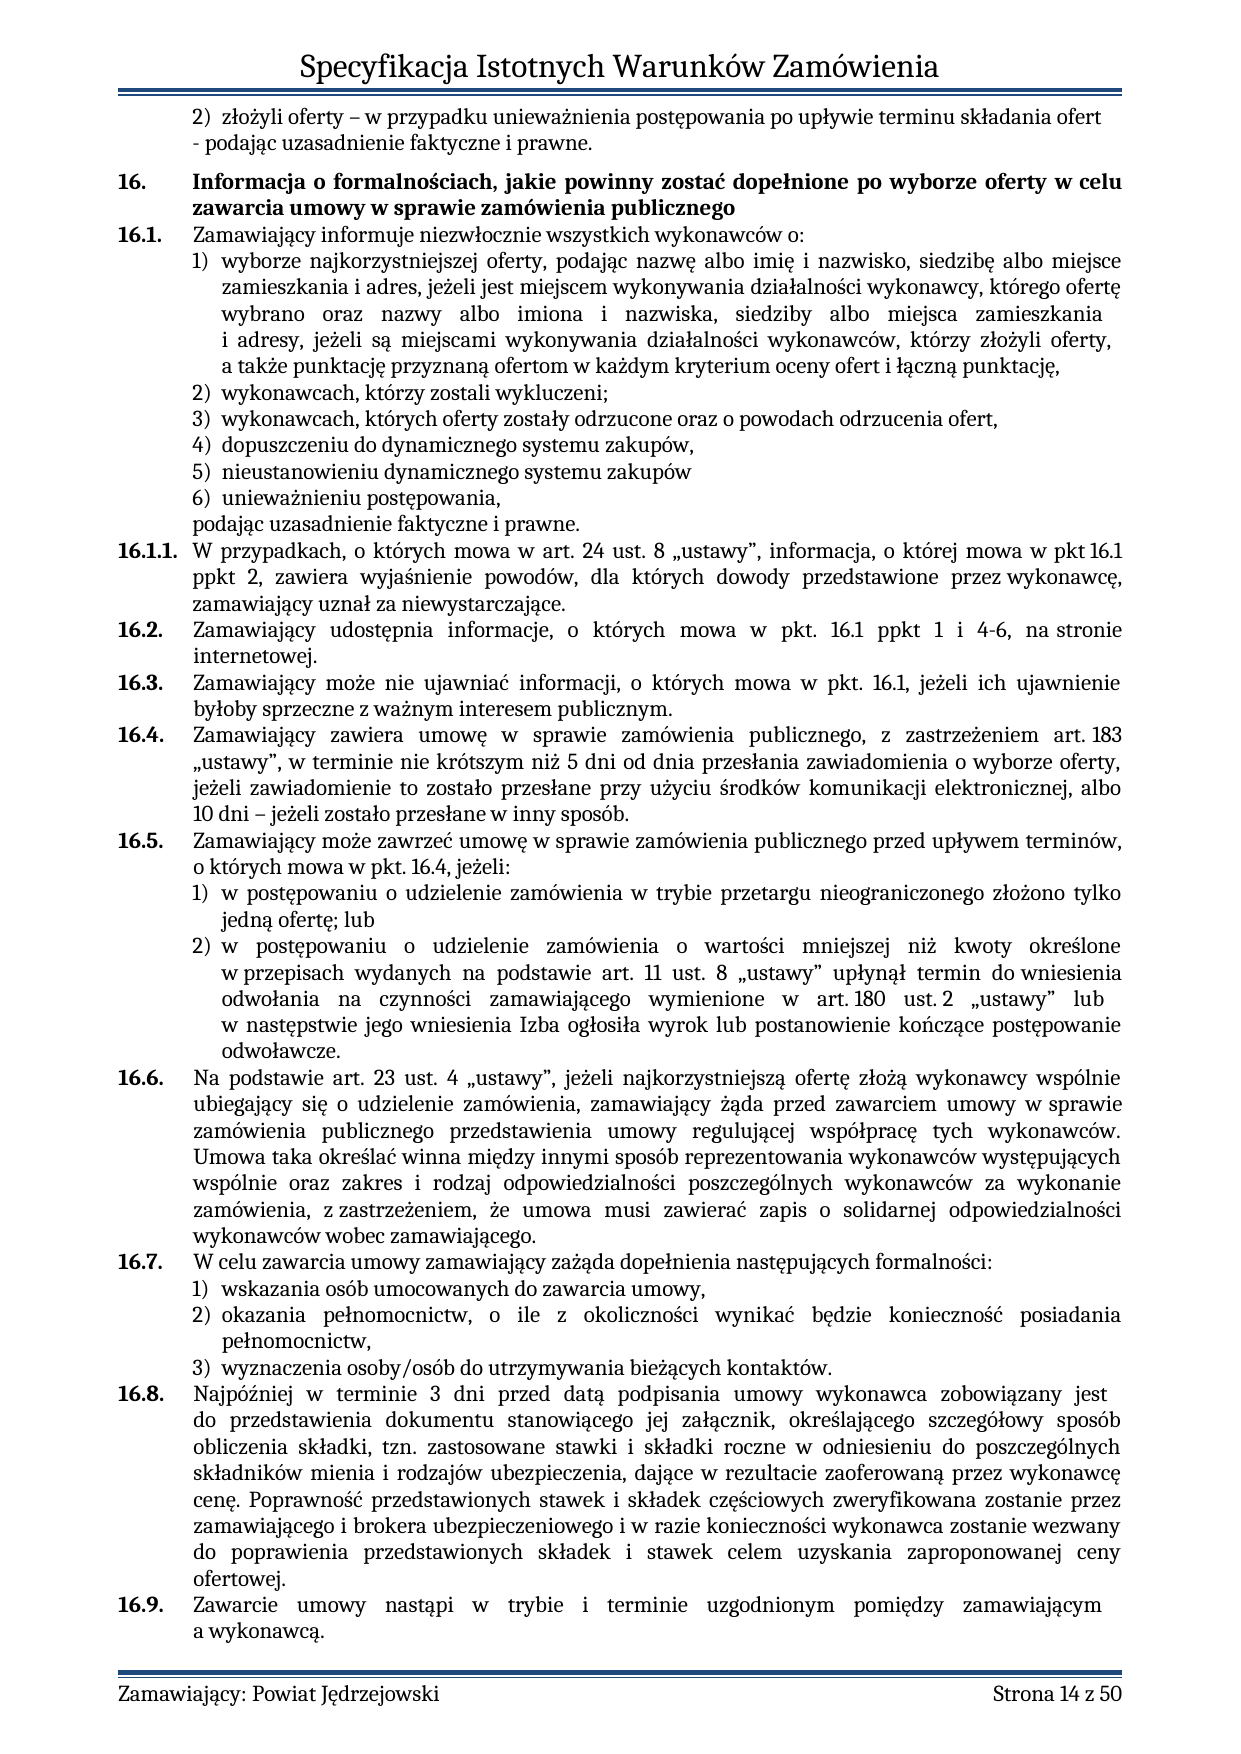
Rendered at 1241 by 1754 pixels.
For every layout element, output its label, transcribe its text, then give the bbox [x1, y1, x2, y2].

list wskazania osób umocowanych do zawarcia umowy, [192, 1276, 1122, 1302]
list wyborze najkorzystniejszej oferty, podając nazwę albo imię i nazwisko, siedzibę albo miejsce zamieszkania i adres, jeżeli jest miejscem wykonywania działalności wykonawcy, którego ofertę wybrano oraz nazwy albo imiona i nazwiska, siedziby albo miejsca zamieszkania i adresy, jeżeli są miejscami wykonywania działalności wykonawców, którzy złożyli oferty, a także punktację przyznaną ofertom w każdym kryterium oceny ofert i łączną punktację, [192, 248, 1122, 379]
list w postępowaniu o udzielenie zamówienia w trybie przetargu nieograniczonego złożono tylko jedną ofertę; lub [192, 880, 1122, 933]
list nieustanowieniu dynamicznego systemu zakupów [192, 458, 1122, 485]
list Na podstawie art. 23 ust. 4 „ustawy”, jeżeli najkorzystniejszą ofertę złożą wykonawcy wspólnie ubiegający się o udzielenie zamówienia, zamawiający żąda przed zawarciem umowy w sprawie zamówienia publicznego przedstawienia umowy regulującej współpracę tych wykonawców. Umowa taka określać winna między innymi sposób reprezentowania wykonawców występujących wspólnie oraz zakres i rodzaj odpowiedzialności poszczególnych wykonawców za wykonanie zamówienia, z zastrzeżeniem, że umowa musi zawierać zapis o solidarnej odpowiedzialności wykonawców wobec zamawiającego. [118, 1065, 1122, 1249]
list dopuszczeniu do dynamicznego systemu zakupów, [192, 432, 1122, 458]
list wykonawcach, którzy zostali wykluczeni; [192, 379, 1122, 406]
list Zamawiający udostępnia informacje, o których mowa w pkt. 16.1 ppkt 1 i 4-6, na stronie internetowej. [118, 617, 1122, 669]
list wyznaczenia osoby/osób do utrzymywania bieżących kontaktów. [192, 1354, 1122, 1381]
list okazania pełnomocnictw, o ile z okoliczności wynikać będzie konieczność posiadania pełnomocnictw, [192, 1302, 1122, 1354]
text podając uzasadnienie faktyczne i prawne. [192, 511, 1122, 538]
list Zamawiający zawiera umowę w sprawie zamówienia publicznego, z zastrzeżeniem art. 183 „ustawy”, w terminie nie krótszym niż 5 dni od dnia przesłania zawiadomienia o wyborze oferty, jeżeli zawiadomienie to zostało przesłane przy użyciu środków komunikacji elektronicznej, albo 10 dni – jeżeli zostało przesłane w inny sposób. [118, 722, 1122, 827]
list w postępowaniu o udzielenie zamówienia o wartości mniejszej niż kwoty określone w przepisach wydanych na podstawie art. 11 ust. 8 „ustawy” upłynął termin do wniesienia odwołania na czynności zamawiającego wymienione w art. 180 ust. 2 „ustawy” lub w następstwie jego wniesienia Izba ogłosiła wyrok lub postanowienie kończące postępowanie odwoławcze. [192, 933, 1122, 1065]
list Zamawiający może nie ujawniać informacji, o których mowa w pkt. 16.1, jeżeli ich ujawnienie byłoby sprzeczne z ważnym interesem publicznym. [118, 669, 1122, 722]
list wykonawcach, których oferty zostały odrzucone oraz o powodach odrzucenia ofert, [192, 406, 1122, 432]
list Najpóźniej w terminie 3 dni przed datą podpisania umowy wykonawca zobowiązany jest do przedstawienia dokumentu stanowiącego jej załącznik, określającego szczegółowy sposób obliczenia składki, tzn. zastosowane stawki i składki roczne w odniesieniu do poszczególnych składników mienia i rodzajów ubezpieczenia, dające w rezultacie zaoferowaną przez wykonawcę cenę. Poprawność przedstawionych stawek i składek częściowych zweryfikowana zostanie przez zamawiającego i brokera ubezpieczeniowego i w razie konieczności wykonawca zostanie wezwany do poprawienia przedstawionych składek i stawek celem uzyskania zaproponowanej ceny ofertowej. [118, 1381, 1122, 1592]
list W przypadkach, o których mowa w art. 24 ust. 8 „ustawy”, informacja, o której mowa w pkt 16.1 ppkt 2, zawiera wyjaśnienie powodów, dla których dowody przedstawione przez wykonawcę, zamawiający uznał za niewystarczające. [118, 538, 1122, 617]
list Zamawiający może zawrzeć umowę w sprawie zamówienia publicznego przed upływem terminów, o których mowa w pkt. 16.4, jeżeli: [118, 827, 1122, 880]
text - podając uzasadnienie faktyczne i prawne. [192, 130, 1122, 156]
list unieważnieniu postępowania, [192, 485, 1122, 511]
list Informacja o formalnościach, jakie powinny zostać dopełnione po wyborze oferty w celu zawarcia umowy w sprawie zamówienia publicznego [118, 169, 1122, 221]
list Zawarcie umowy nastąpi w trybie i terminie uzgodnionym pomiędzy zamawiającym a wykonawcą. [118, 1592, 1122, 1644]
list złożyli oferty – w przypadku unieważnienia postępowania po upływie terminu składania ofert [192, 103, 1122, 130]
list W celu zawarcia umowy zamawiający zażąda dopełnienia następujących formalności: [118, 1249, 1122, 1276]
list Zamawiający informuje niezwłocznie wszystkich wykonawców o: [118, 221, 1122, 248]
